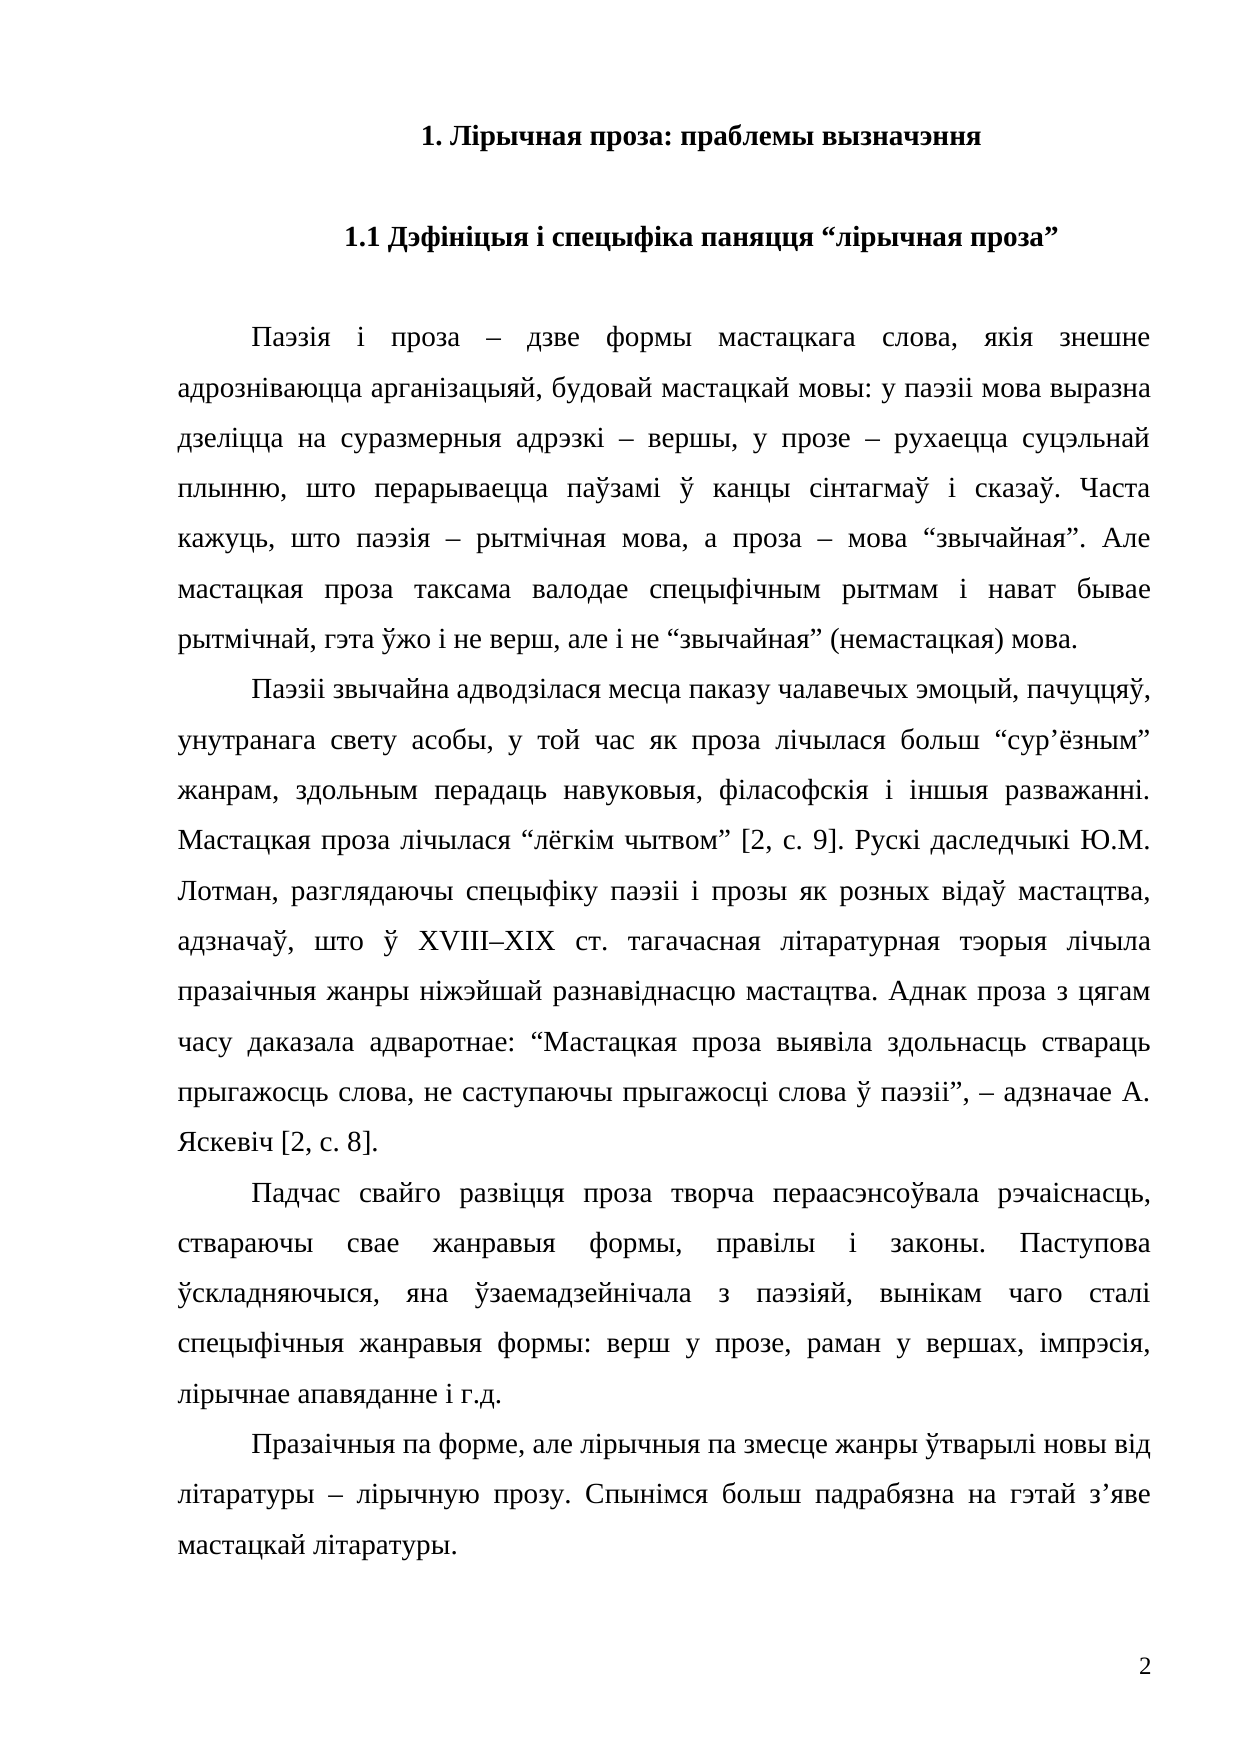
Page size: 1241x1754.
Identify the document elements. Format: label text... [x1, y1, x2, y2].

text Паэзія і проза – дзве формы мастацкага слова, якія знешне адрозніваюцца арганізацыяй, будовай мастацкай мовы: у паэзіі мова выразна дзеліцца на суразмерныя адрэзкі – вершы, у прозе – рухаецца суцэльнай плынню, што перарываецца паўзамі ў канцы сінтагмаў і сказаў. Часта кажуць, што паэзія – рытмічная мова, а проза – мова “звычайная”. Але мастацкая проза таксама валодае спецыфічным рытмам і нават бывае рытмічнай, гэта ўжо і не верш, але і не “звычайная” (немастацкая) мова. [177, 319, 1152, 655]
text Празаічныя па форме, але лірычныя па змесце жанры ўтварылі новы від літаратуры – лірычную прозу. Спынімся больш падрабязна на гэтай з’яве мастацкай літаратуры. [177, 1426, 1152, 1560]
text Паэзіі звычайна адводзілася месца паказу чалавечых эмоцый, пачуццяў, унутранага свету асобы, у той час як проза лічылася больш “сур’ёзным” жанрам, здольным перадаць навуковыя, філасофскія і іншыя разважанні. Мастацкая проза лічылася “лёгкім чытвом” [2, с. 9]. Рускі даследчыкі Ю.М. Лотман, разглядаючы спецыфіку паэзіі і прозы як розных відаў мастацтва, адзначаў, што ў XVIII–XIX ст. тагачасная літаратурная тэорыя лічыла празаічныя жанры ніжэйшай разнавіднасцю мастацтва. Аднак проза з цягам часу даказала адваротнае: “Мастацкая проза выявіла здольнасць ствараць прыгажосць слова, не саступаючы прыгажосці слова ў паэзіі”, – адзначае А. Яскевіч [2, с. 8]. [177, 672, 1152, 1158]
text 1. Лірычная проза: праблемы вызначэння [177, 118, 1152, 152]
text 1.1 Дэфініцыя і спецыфіка паняцця “лірычная проза” [177, 219, 1152, 252]
text Падчас свайго развіцця проза творча пераасэнсоўвала рэчаіснасць, ствараючы свае жанравыя формы, правілы і законы. Паступова ўскладняючыся, яна ўзаемадзейнічала з паэзіяй, вынікам чаго сталі спецыфічныя жанравыя формы: верш у прозе, раман у вершах, імпрэсія, лірычнае апавяданне і г.д. [177, 1175, 1152, 1409]
